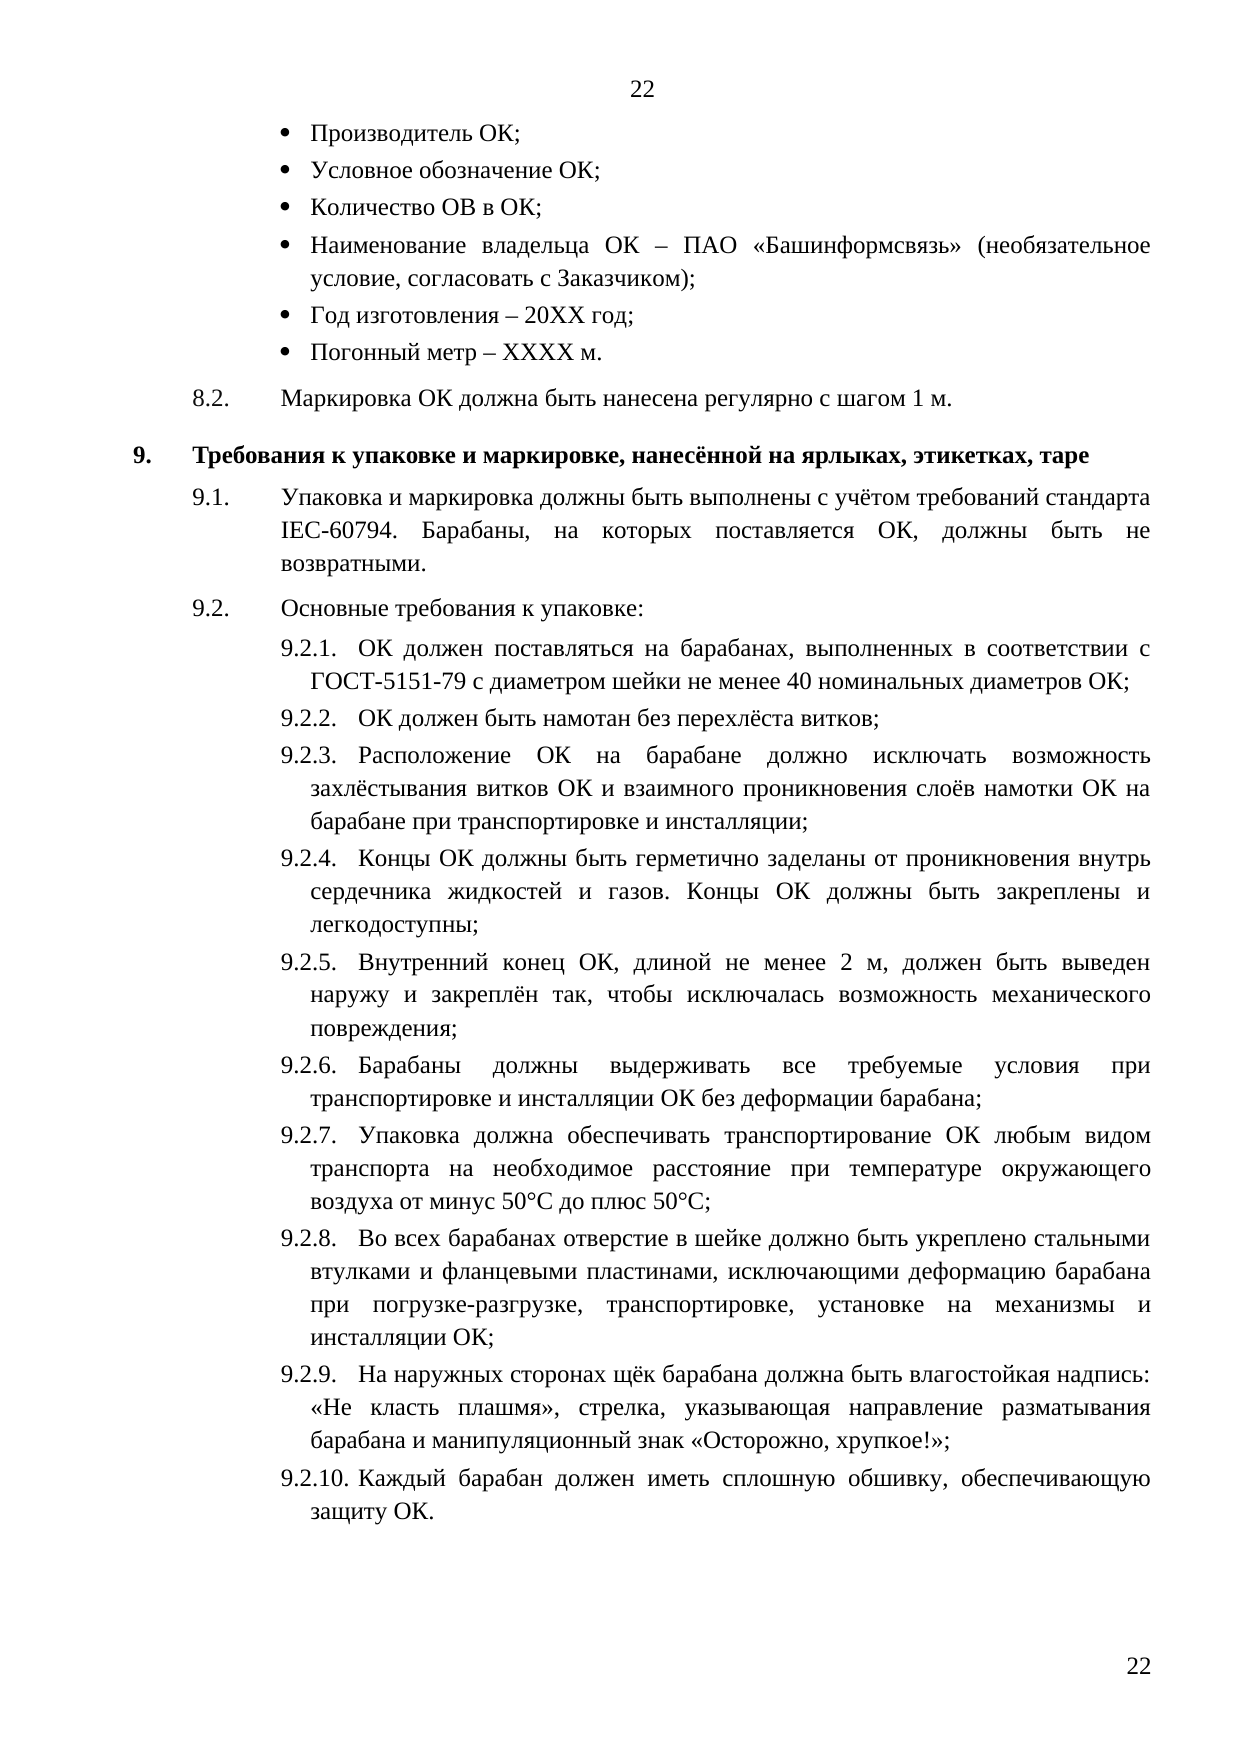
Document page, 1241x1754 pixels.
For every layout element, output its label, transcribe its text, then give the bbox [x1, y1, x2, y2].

list Количество ОВ в ОК; [281, 192, 1152, 221]
list ОК должен поставляться на барабанах, выполненных в соответствии с ГОСТ-5151-79 с диаметром шейки не менее 40 номинальных диаметров ОК; [281, 633, 1152, 694]
list Во всех барабанах отверстие в шейке должно быть укреплено стальными втулками и фланцевыми пластинами, исключающими деформацию барабана при погрузке-разгрузке, транспортировке, установке на механизмы и инсталляции ОК; [281, 1223, 1152, 1351]
list Производитель ОК; [281, 118, 1152, 147]
list Барабаны должны выдерживать все требуемые условия при транспортировке и инсталляции ОК без деформации барабана; [281, 1050, 1152, 1112]
list Каждый барабан должен иметь сплошную обшивку, обеспечивающую защиту ОК. [281, 1463, 1152, 1524]
list ОК должен быть намотан без перехлёста витков; [281, 703, 1152, 732]
list Внутренний конец ОК, длиной не менее 2 м, должен быть выведен наружу и закреплён так, чтобы исключалась возможность механического повреждения; [281, 947, 1152, 1041]
list Расположение ОК на барабане должно исключать возможность захлёстывания витков ОК и взаимного проникновения слоёв намотки ОК на барабане при транспортировке и инсталляции; [281, 740, 1152, 835]
list Концы ОК должны быть герметично заделаны от проникновения внутрь сердечника жидкостей и газов. Концы ОК должны быть закреплены и легкодоступны; [281, 843, 1152, 938]
list Упаковка и маркировка должны быть выполнены с учётом требований стандарта IEC-60794. Барабаны, на которых поставляется ОК, должны быть не возвратными. [192, 482, 1152, 577]
list Маркировка ОК должна быть нанесена регулярно с шагом 1 м. [133, 383, 1152, 411]
list Основные требования к упаковке: [192, 593, 1152, 622]
list Упаковка должна обеспечивать транспортирование ОК любым видом транспорта на необходимое расстояние при температуре окружающего воздуха от минус 50°С до плюс 50°С; [281, 1120, 1152, 1215]
list Год изготовления – 20ХХ год; [281, 300, 1152, 329]
list Погонный метр – ХХХХ м. [281, 337, 1152, 366]
list Наименование владельца ОК – ПАО «Башинформсвязь» (необязательное условие, согласовать с Заказчиком); [281, 230, 1152, 291]
list Требования к упаковке и маркировке, нанесённой на ярлыках, этикетках, таре [133, 441, 1152, 469]
list На наружных сторонах щёк барабана должна быть влагостойкая надпись: «Не класть плашмя», стрелка, указывающая направление разматывания барабана и манипуляционный знак «Осторожно, хрупкое!»; [281, 1359, 1152, 1454]
list Условное обозначение ОК; [281, 155, 1152, 184]
